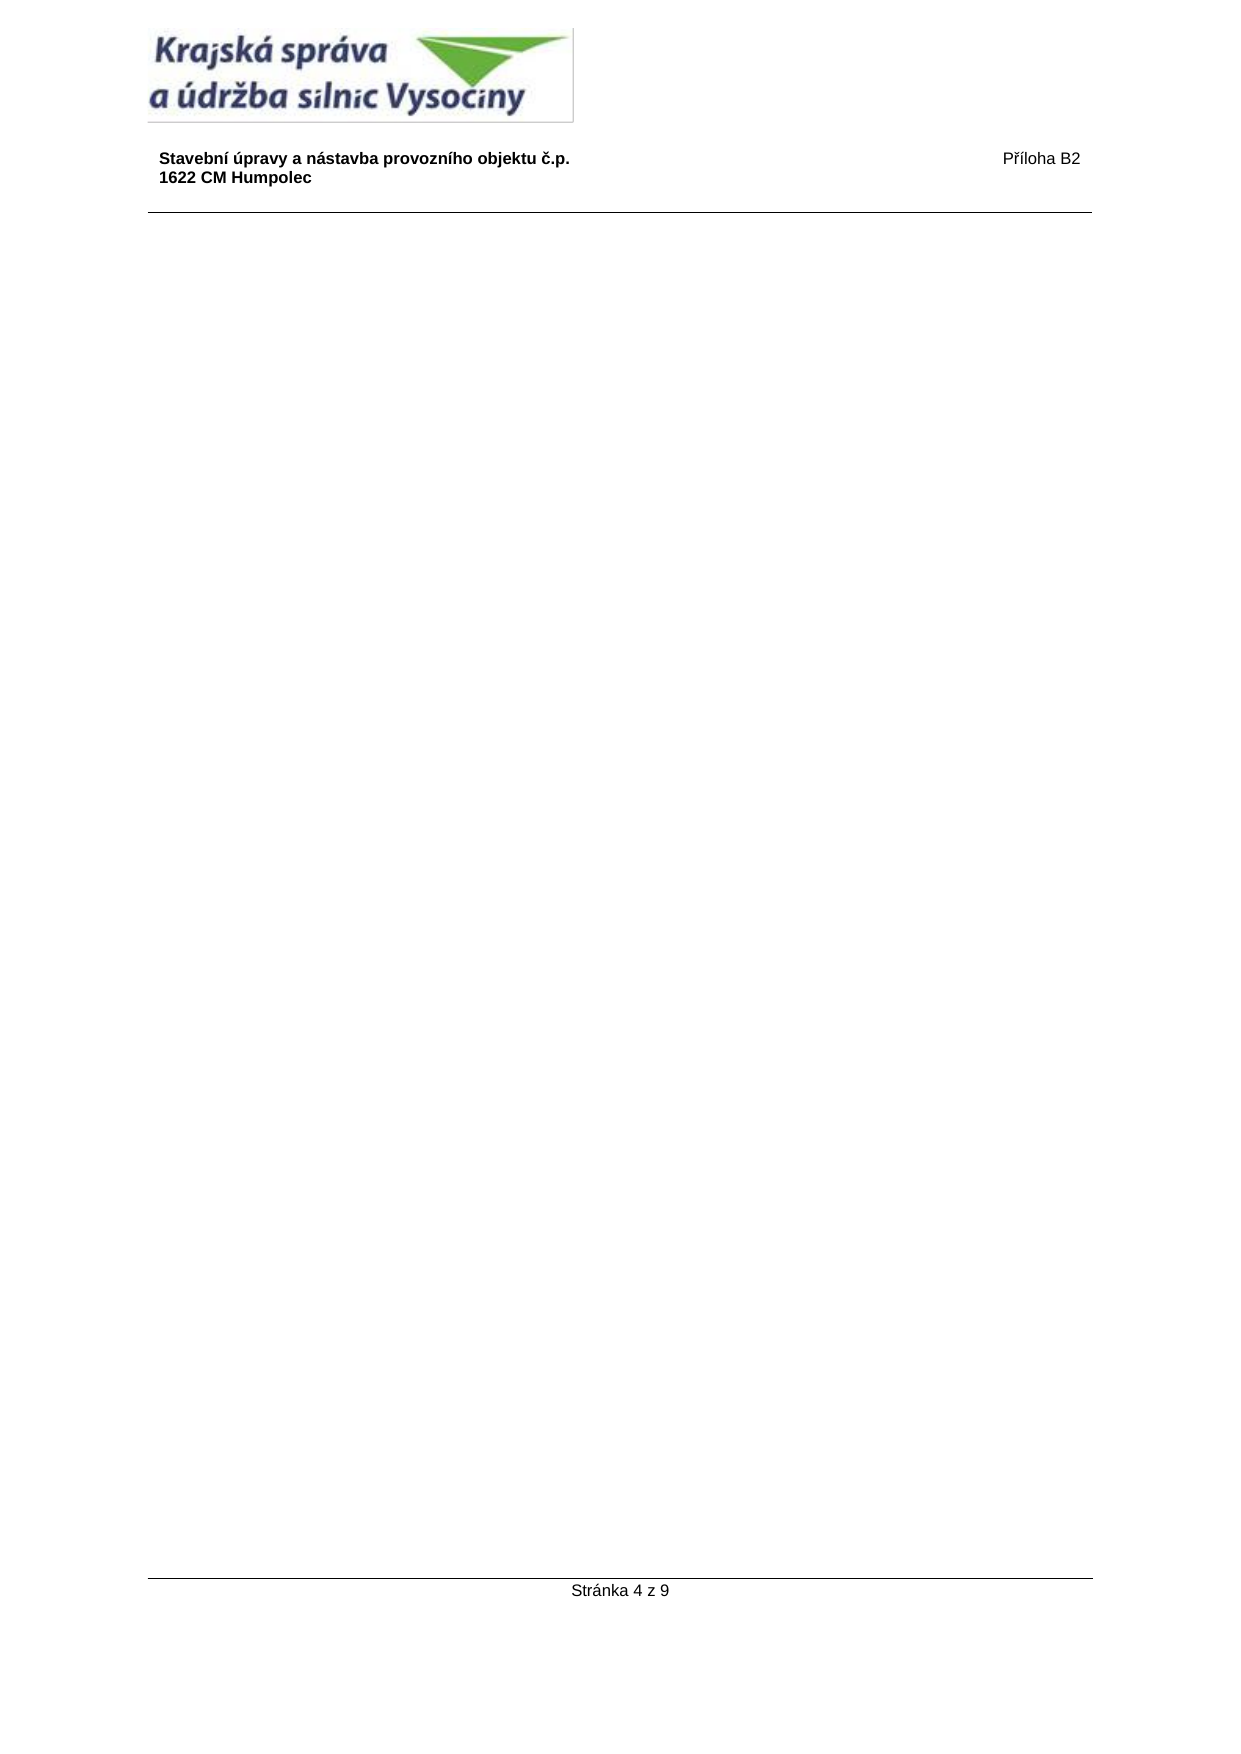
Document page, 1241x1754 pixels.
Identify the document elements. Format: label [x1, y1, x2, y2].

picture [147, 28, 574, 124]
